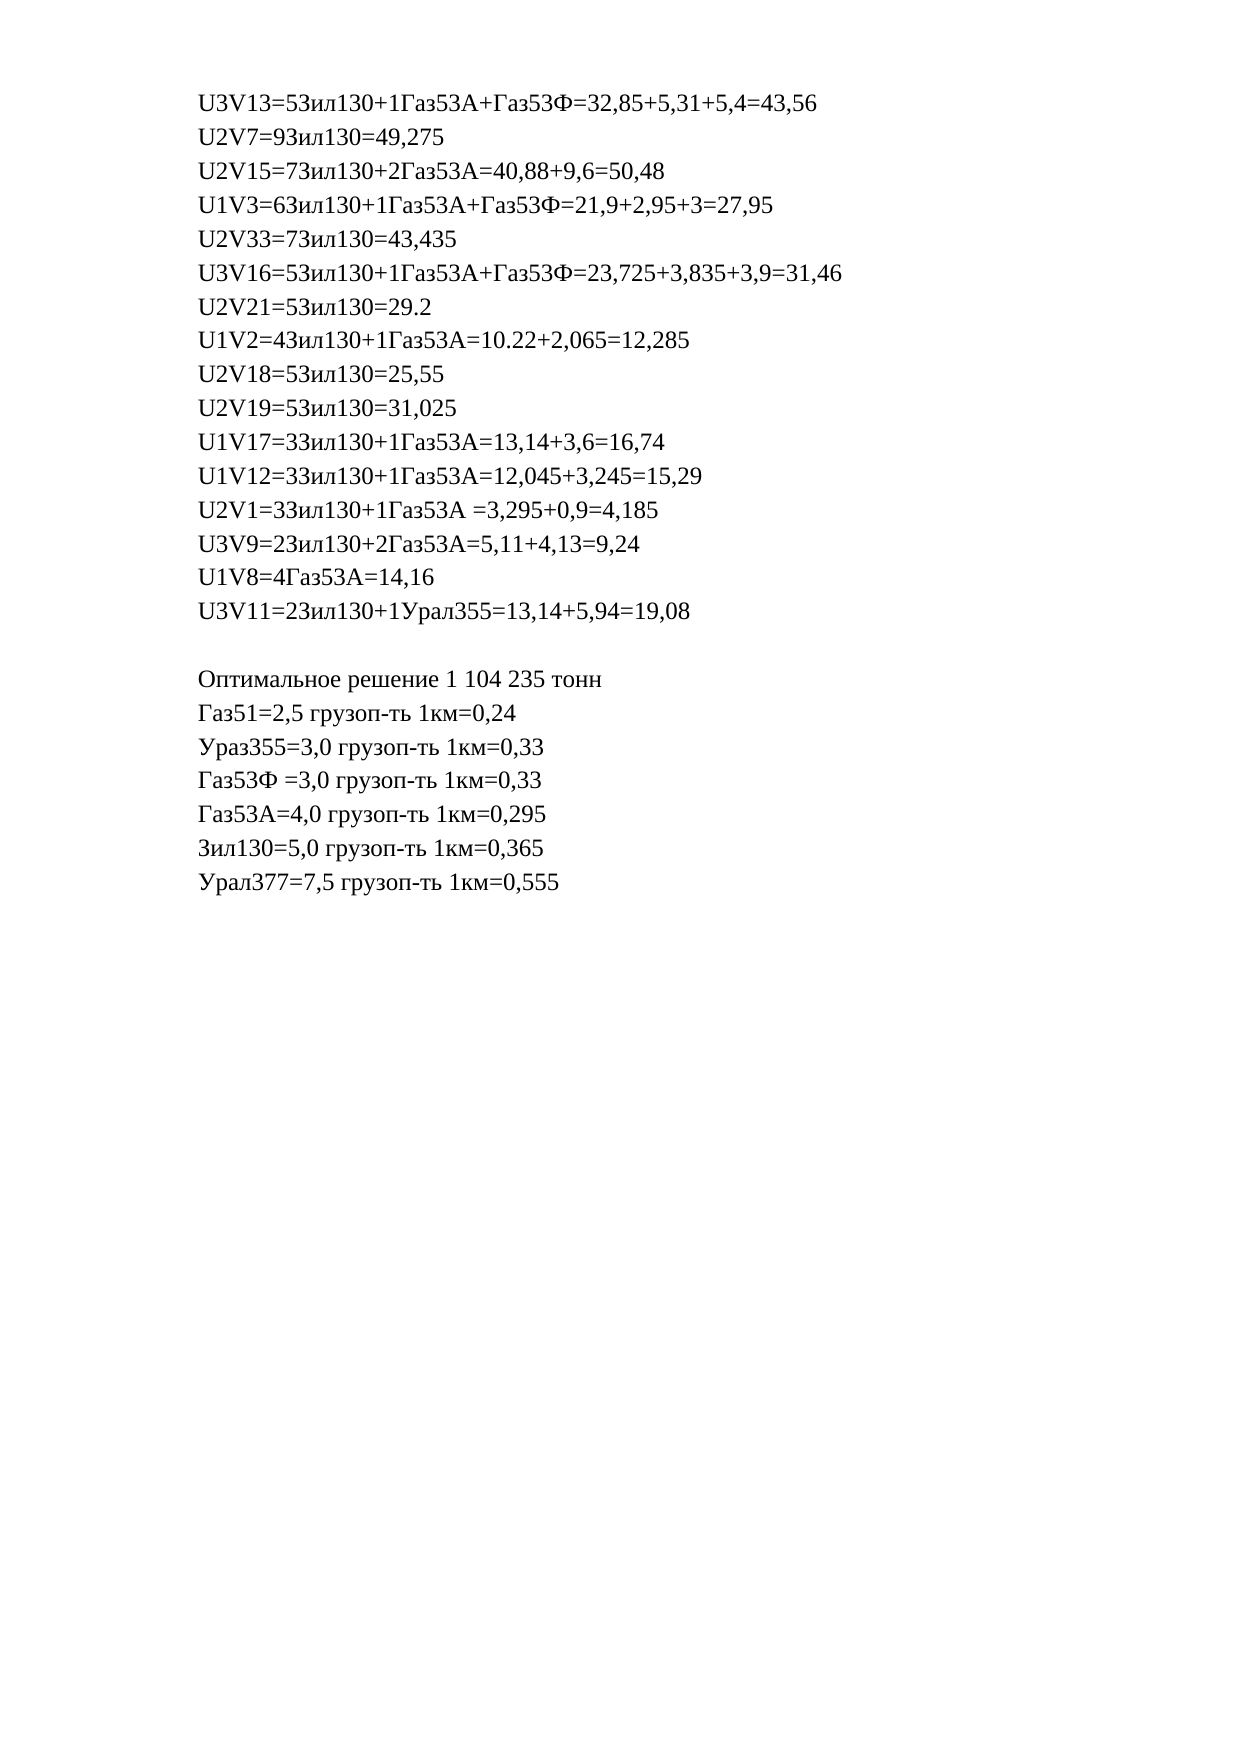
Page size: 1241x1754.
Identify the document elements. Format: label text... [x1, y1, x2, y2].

text Газ53А=4,0 грузоп-ть 1км=0,295 [148, 799, 1152, 828]
text U1V3=6Зил130+1Газ53А+Газ53Ф=21,9+2,95+3=27,95 [148, 190, 1152, 219]
text Урал377=7,5 грузоп-ть 1км=0,555 [148, 867, 1152, 896]
text U3V13=5Зил130+1Газ53А+Газ53Ф=32,85+5,31+5,4=43,56 [148, 88, 1152, 117]
text U3V16=5Зил130+1Газ53А+Газ53Ф=23,725+3,835+3,9=31,46 [148, 258, 1152, 287]
text Ураз355=3,0 грузоп-ть 1км=0,33 [148, 732, 1152, 761]
text U2V15=7Зил130+2Газ53А=40,88+9,6=50,48 [148, 156, 1152, 185]
text U2V19=5Зил130=31,025 [148, 393, 1152, 422]
text U3V9=2Зил130+2Газ53А=5,11+4,13=9,24 [148, 529, 1152, 557]
text Оптимальное решение 1 104 235 тонн [148, 664, 1152, 693]
text U1V17=3Зил130+1Газ53А=13,14+3,6=16,74 [148, 427, 1152, 456]
text U2V1=3Зил130+1Газ53А =3,295+0,9=4,185 [148, 495, 1152, 523]
text U2V33=7Зил130=43,435 [148, 224, 1152, 253]
text U1V2=4Зил130+1Газ53А=10.22+2,065=12,285 [148, 326, 1152, 354]
text U3V11=2Зил130+1Урал355=13,14+5,94=19,08 [148, 596, 1152, 625]
text Зил130=5,0 грузоп-ть 1км=0,365 [148, 833, 1152, 862]
text U1V12=3Зил130+1Газ53А=12,045+3,245=15,29 [148, 461, 1152, 490]
text U2V7=9Зил130=49,275 [148, 122, 1152, 151]
text U1V8=4Газ53А=14,16 [148, 562, 1152, 591]
text U2V21=5Зил130=29.2 [148, 292, 1152, 320]
text Газ53Ф =3,0 грузоп-ть 1км=0,33 [148, 766, 1152, 794]
text U2V18=5Зил130=25,55 [148, 359, 1152, 388]
text Газ51=2,5 грузоп-ть 1км=0,24 [148, 698, 1152, 727]
